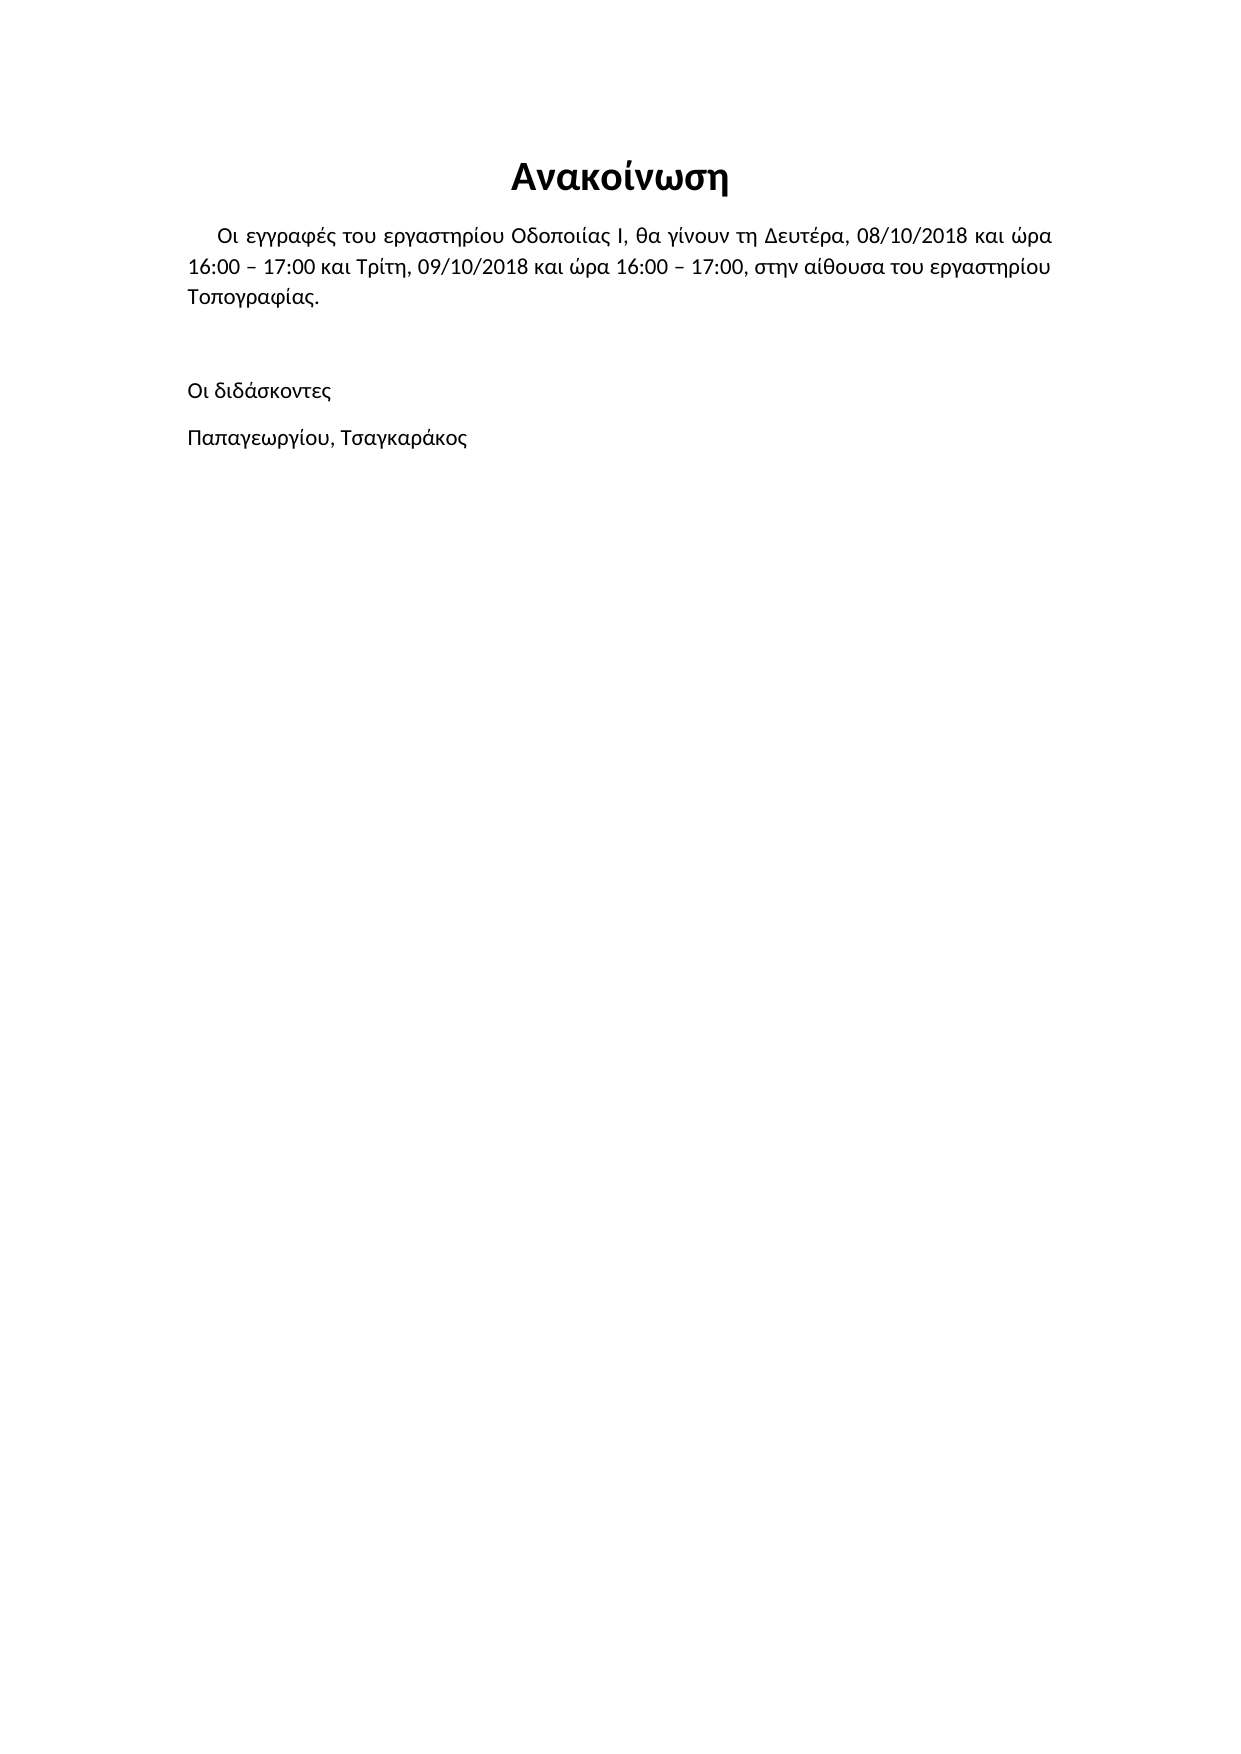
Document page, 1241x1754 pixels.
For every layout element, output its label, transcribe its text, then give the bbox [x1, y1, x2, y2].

text Ανακοίνωση [187, 150, 1053, 201]
text Παπαγεωργίου, Τσαγκαράκος [187, 423, 1053, 451]
text Οι εγγραφές του εργαστηρίου Οδοποιίας Ι, θα γίνουν τη Δευτέρα, 08/10/2018 και ώρα 16:00 – 17:00 και Τρίτη, 09/10/2018 και ώρα 16:00 – 17:00, στην αίθουσα του εργαστηρίου Τοπογραφίας. [187, 222, 1053, 310]
text Οι διδάσκοντες [187, 376, 1053, 404]
